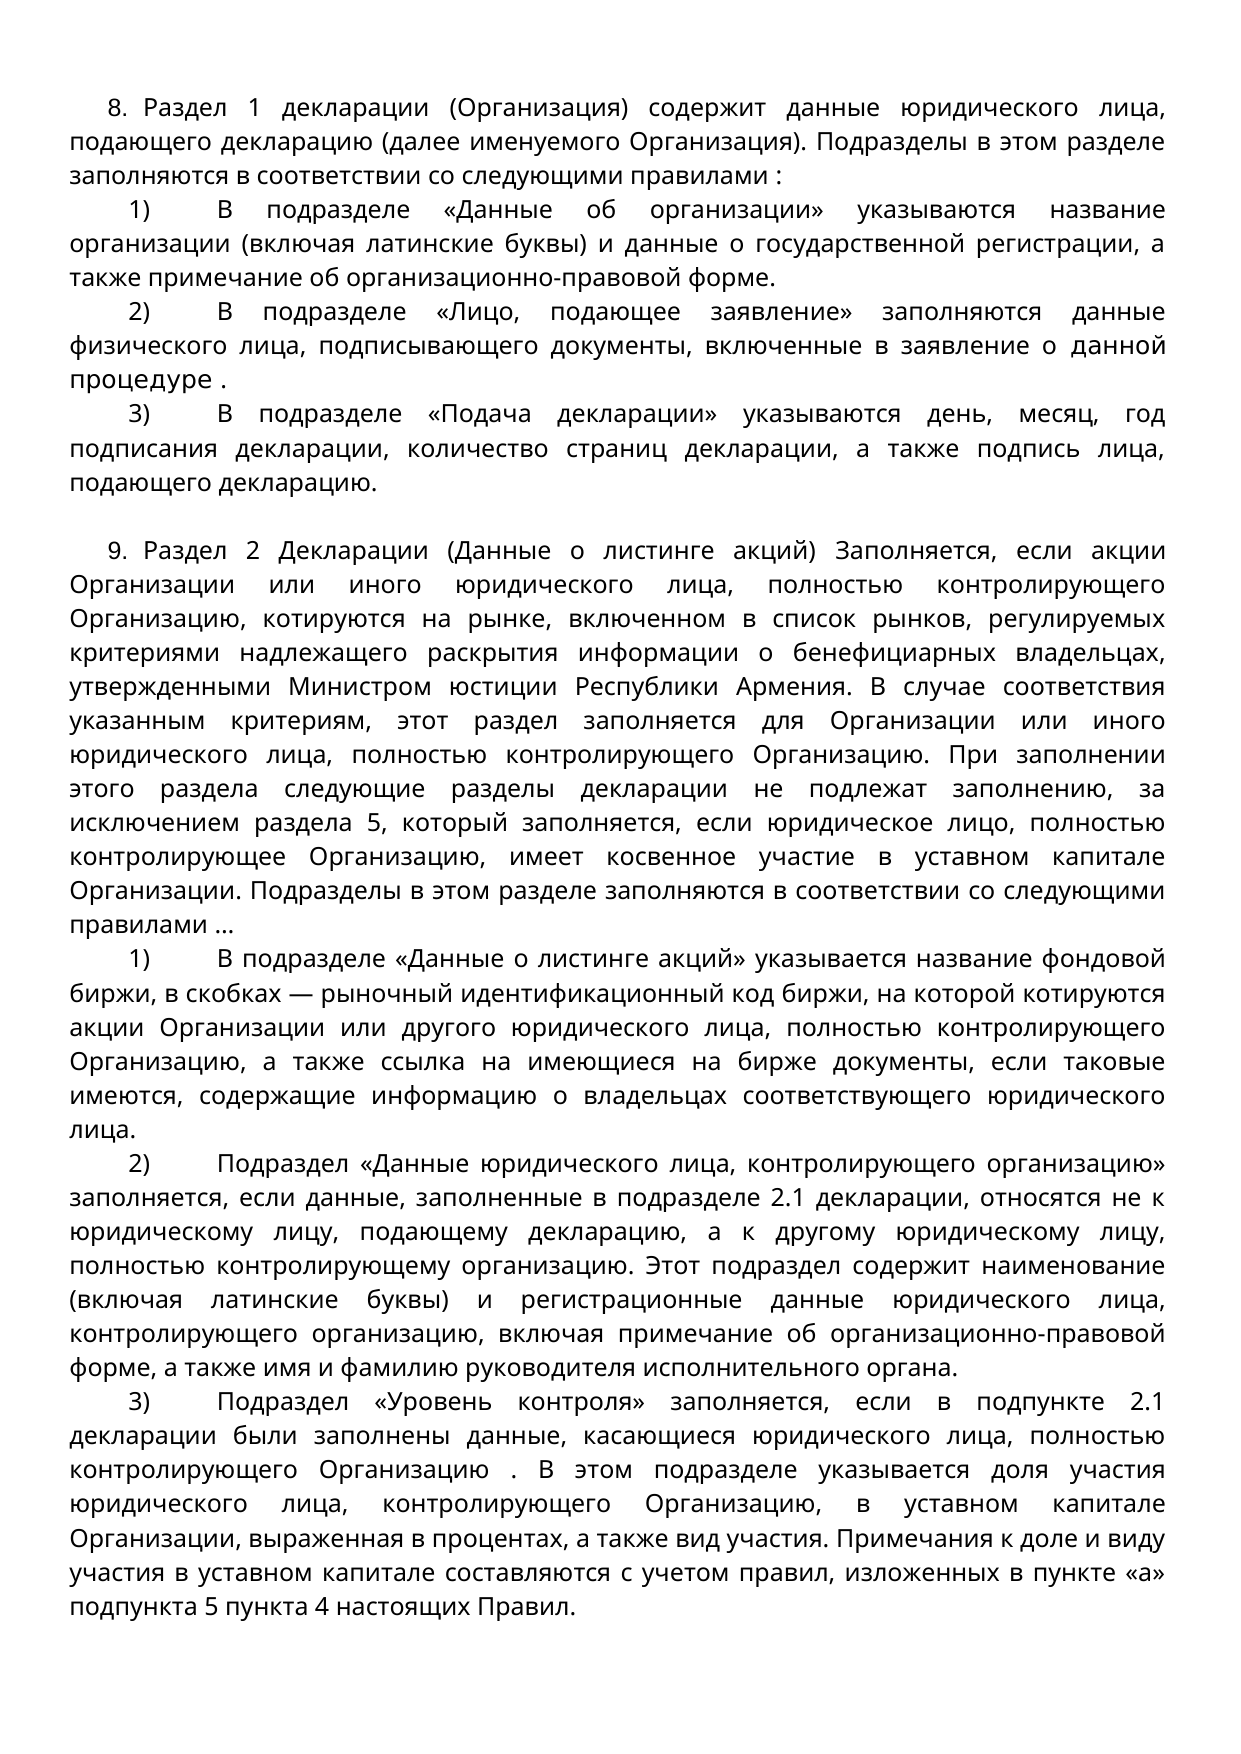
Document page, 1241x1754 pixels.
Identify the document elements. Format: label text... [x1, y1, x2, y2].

list Раздел 2 Декларации (Данные о листинге акций) Заполняется, если акции Организации или иного юридического лица, полностью контролирующего Организацию, котируются на рынке, включенном в список рынков, регулируемых критериями надлежащего раскрытия информации о бенефициарных владельцах, утвержденными Министром юстиции Республики Армения. В случае соответствия указанным критериям, этот раздел заполняется для Организации или иного юридического лица, полностью контролирующего Организацию. При заполнении этого раздела следующие разделы декларации не подлежат заполнению, за исключением раздела 5, который заполняется, если юридическое лицо, полностью контролирующее Организацию, имеет косвенное участие в уставном капитале Организации. Подразделы в этом разделе заполняются в соответствии со следующими правилами … [69, 532, 1167, 941]
list В подразделе «Данные о листинге акций» указывается название фондовой биржи, в скобках — рыночный идентификационный код биржи, на которой котируются акции Организации или другого юридического лица, полностью контролирующего Организацию, а также ссылка на имеющиеся на бирже документы, если таковые имеются, содержащие информацию о владельцах соответствующего юридического лица. [69, 941, 1167, 1146]
list В подразделе «Подача декларации» указываются день, месяц, год подписания декларации, количество страниц декларации, а также подпись лица, подающего декларацию. [69, 396, 1167, 498]
list В подразделе «Данные об организации» указываются название организации (включая латинские буквы) и данные о государственной регистрации, а также примечание об организационно-правовой форме. [69, 192, 1167, 294]
list Подраздел «Уровень контроля» заполняется, если в подпункте 2.1 декларации были заполнены данные, касающиеся юридического лица, полностью контролирующего Организацию . В этом подразделе указывается доля участия юридического лица, контролирующего Организацию, в уставном капитале Организации, выраженная в процентах, а также вид участия. Примечания к доле и виду участия в уставном капитале составляются с учетом правил, изложенных в пункте «а» подпункта 5 пункта 4 настоящих Правил. [69, 1384, 1167, 1622]
list В подразделе «Лицо, подающее заявление» заполняются данные физического лица, подписывающего документы, включенные в заявление о данной процедуре . [69, 294, 1167, 396]
list Подраздел «Данные юридического лица, контролирующего организацию» заполняется, если данные, заполненные в подразделе 2.1 декларации, относятся не к юридическому лицу, подающему декларацию, а к другому юридическому лицу, полностью контролирующему организацию. Этот подраздел содержит наименование (включая латинские буквы) и регистрационные данные юридического лица, контролирующего организацию, включая примечание об организационно-правовой форме, а также имя и фамилию руководителя исполнительного органа. [69, 1146, 1167, 1384]
list Раздел 1 декларации (Организация) содержит данные юридического лица, подающего декларацию (далее именуемого Организация). Подразделы в этом разделе заполняются в соответствии со следующими правилами : [69, 89, 1167, 192]
